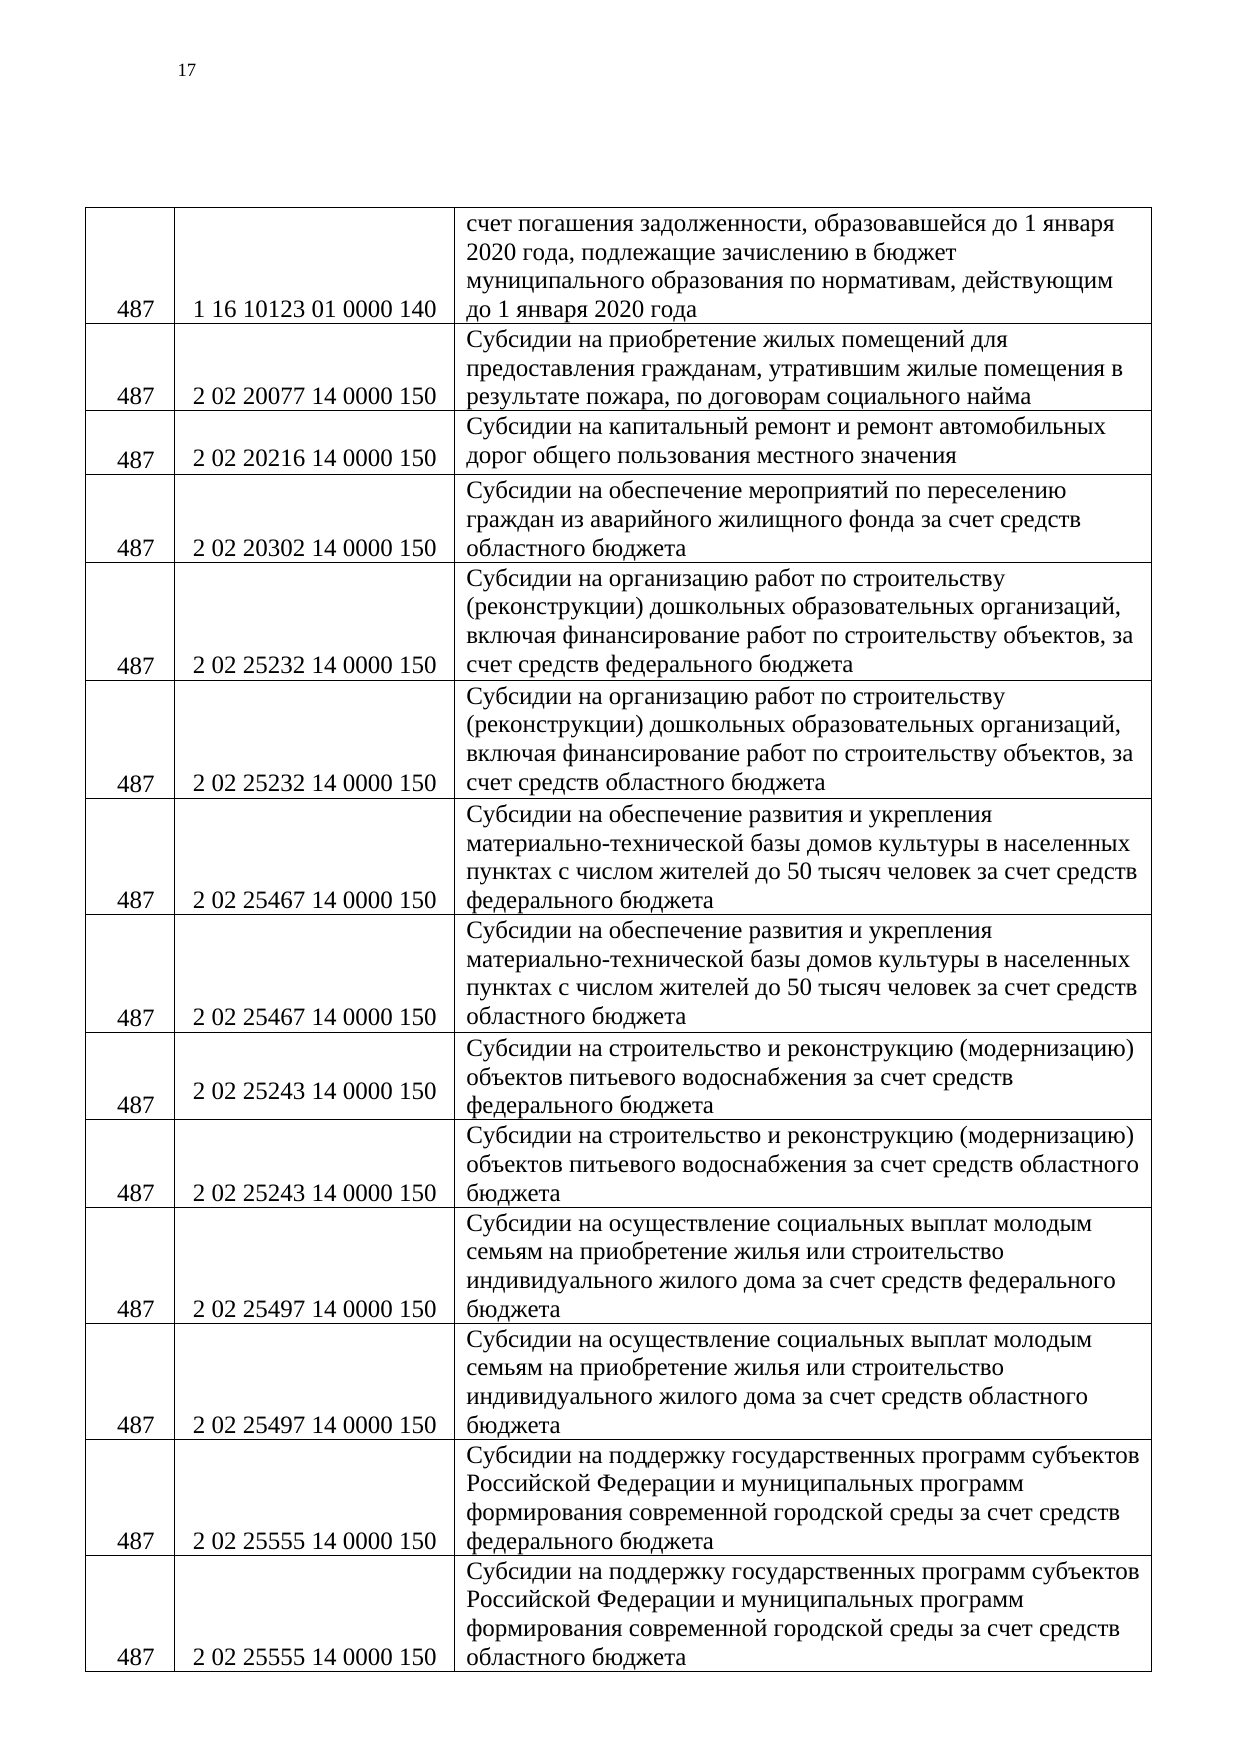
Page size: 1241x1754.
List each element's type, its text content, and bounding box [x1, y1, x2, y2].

table_cell 2 02 25555 14 0000 150 [175, 1556, 454, 1671]
table_cell Субсидии на строительство и реконструкцию (модернизацию) объектов питьевого водоснабжения за счет средств федерального бюджета [455, 1033, 1151, 1119]
table_cell 487 [86, 411, 174, 474]
table_cell 487 [86, 208, 174, 323]
table_cell Субсидии на обеспечение развития и укрепления материально-технической базы домов культуры в населенных пунктах с числом жителей до 50 тысяч человек за счет средств федерального бюджета [455, 799, 1151, 914]
table_cell Субсидии на строительство и реконструкцию (модернизацию) объектов питьевого водоснабжения за счет средств областного бюджета [455, 1120, 1151, 1207]
table_cell 487 [86, 1033, 174, 1119]
table_cell 487 [86, 1324, 174, 1439]
table_cell Субсидии на поддержку государственных программ субъектов Российской Федерации и муниципальных программ формирования современной городской среды за счет средств федерального бюджета [455, 1440, 1151, 1555]
table_cell 2 02 25555 14 0000 150 [175, 1440, 454, 1555]
table_cell Субсидии на обеспечение развития и укрепления материально-технической базы домов культуры в населенных пунктах с числом жителей до 50 тысяч человек за счет средств областного бюджета [455, 915, 1151, 1032]
table_cell Субсидии на осуществление социальных выплат молодым семьям на приобретение жилья или строительство индивидуального жилого дома за счет средств федерального бюджета [455, 1208, 1151, 1323]
table_cell Субсидии на поддержку государственных программ субъектов Российской Федерации и муниципальных программ формирования современной городской среды за счет средств областного бюджета [455, 1556, 1151, 1671]
table_cell Субсидии на организацию работ по строительству (реконструкции) дошкольных образовательных организаций, включая финансирование работ по строительству объектов, за счет средств федерального бюджета [455, 563, 1151, 680]
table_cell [455, 208, 1151, 323]
table_cell 487 [86, 681, 174, 798]
table_cell 2 02 25243 14 0000 150 [175, 1120, 454, 1207]
table_cell 487 [86, 475, 174, 562]
table_cell 487 [86, 1556, 174, 1671]
table_cell 2 02 25467 14 0000 150 [175, 915, 454, 1032]
table_cell Субсидии на обеспечение мероприятий по переселению граждан из аварийного жилищного фонда за счет средств областного бюджета [455, 475, 1151, 562]
table_cell 2 02 20302 14 0000 150 [175, 475, 454, 562]
table_cell 487 [86, 915, 174, 1032]
table_cell 2 02 25232 14 0000 150 [175, 563, 454, 680]
table_cell 487 [86, 799, 174, 914]
table_cell Субсидии на организацию работ по строительству (реконструкции) дошкольных образовательных организаций, включая финансирование работ по строительству объектов, за счет средств областного бюджета [455, 681, 1151, 798]
table_cell Субсидии на приобретение жилых помещений для предоставления гражданам, утратившим жилые помещения в результате пожара, по договорам социального найма [455, 324, 1151, 410]
table_cell 487 [86, 563, 174, 680]
table_cell 2 02 25497 14 0000 150 [175, 1324, 454, 1439]
table_cell 487 [86, 1440, 174, 1555]
table_cell Субсидии на осуществление социальных выплат молодым семьям на приобретение жилья или строительство индивидуального жилого дома за счет средств областного бюджета [455, 1324, 1151, 1439]
table_cell 2 02 25497 14 0000 150 [175, 1208, 454, 1323]
table_cell 2 02 20077 14 0000 150 [175, 324, 454, 410]
table_cell 487 [86, 1120, 174, 1207]
table_cell 2 02 25232 14 0000 150 [175, 681, 454, 798]
table_cell 2 02 25243 14 0000 150 [175, 1033, 454, 1119]
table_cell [175, 208, 454, 323]
table_cell 487 [86, 324, 174, 410]
table_cell 2 02 20216 14 0000 150 [175, 411, 454, 474]
table_cell 2 02 25467 14 0000 150 [175, 799, 454, 914]
table_cell Субсидии на капитальный ремонт и ремонт автомобильных дорог общего пользования местного значения [455, 411, 1151, 474]
table_cell 487 [86, 1208, 174, 1323]
